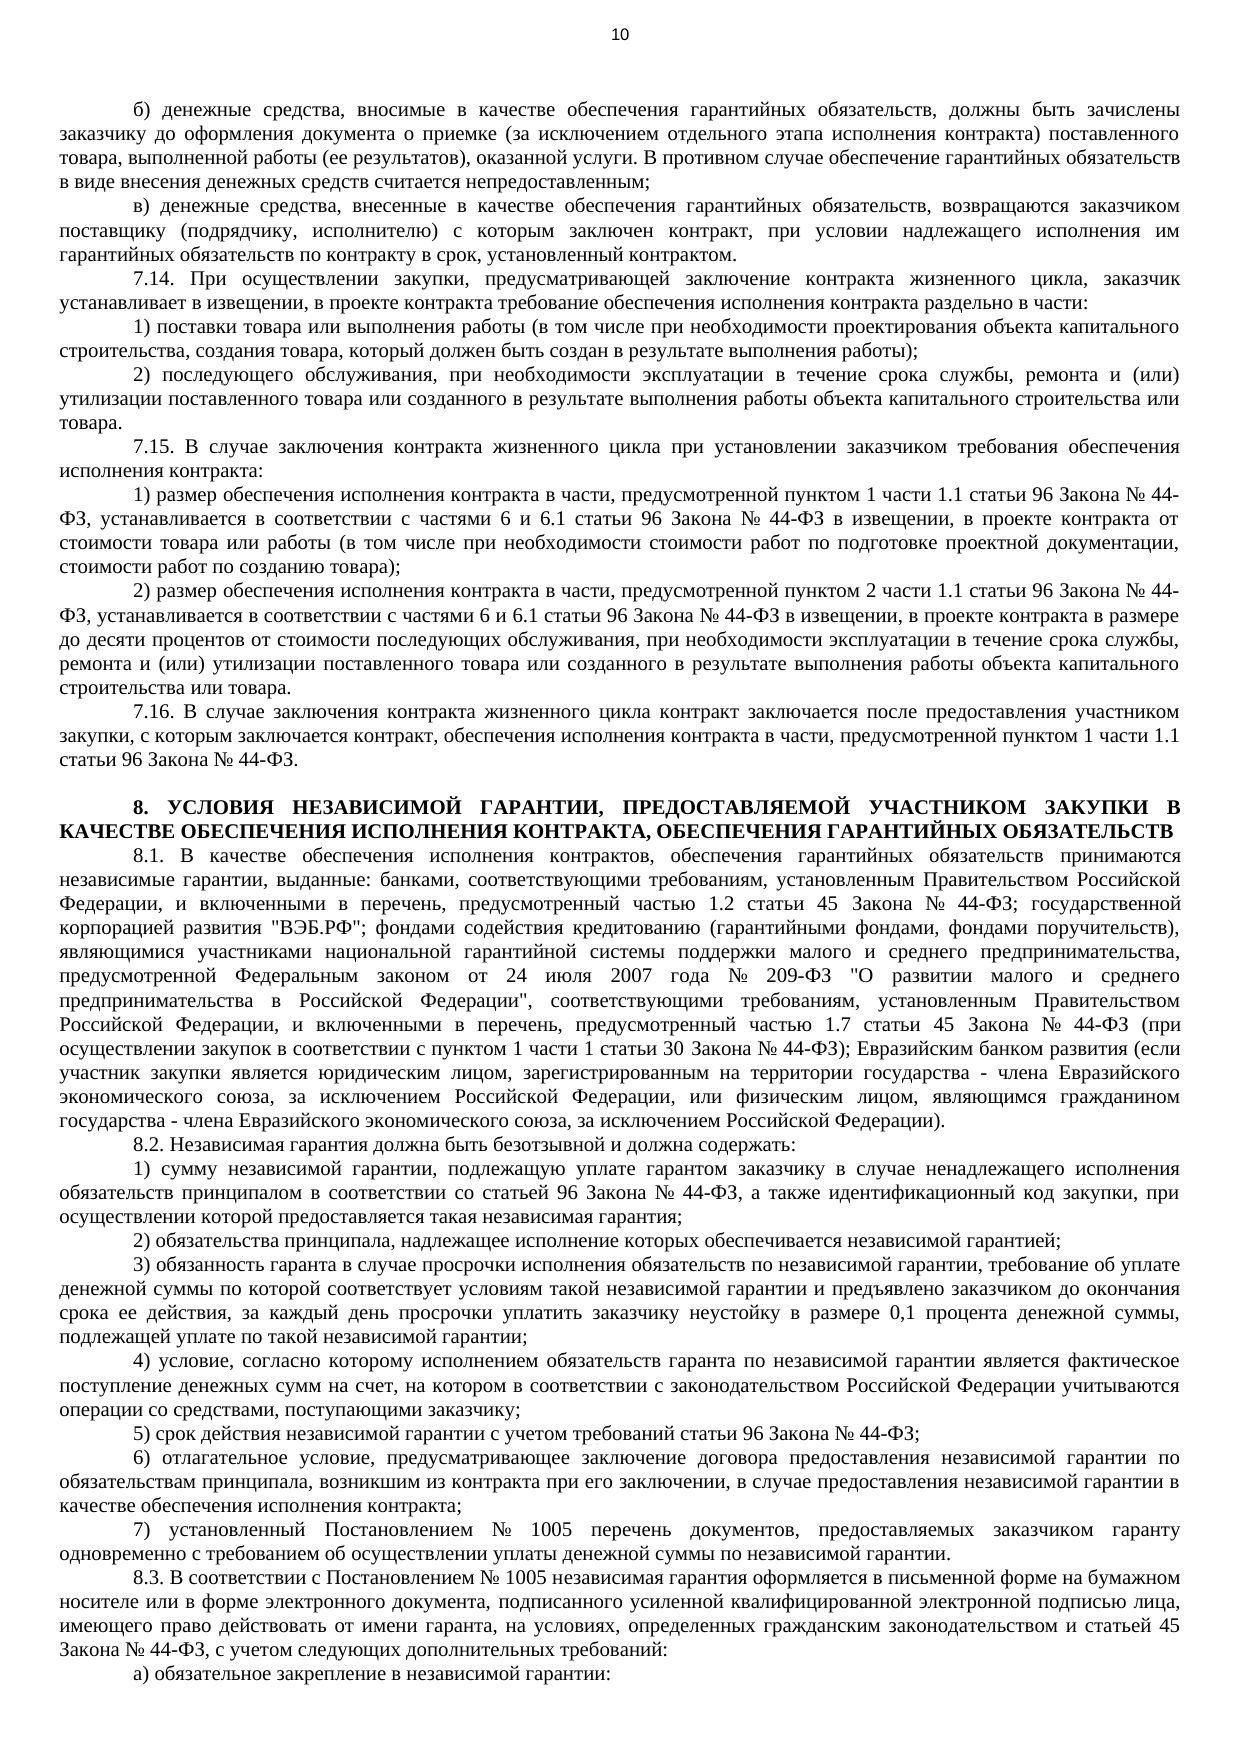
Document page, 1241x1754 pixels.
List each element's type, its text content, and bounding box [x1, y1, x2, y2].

text 3) обязанность гаранта в случае просрочки исполнения обязательств по независимой гарантии, требование об уплате денежной суммы по которой соответствует условиям такой независимой гарантии и предъявлено заказчиком до окончания срока ее действия, за каждый день просрочки уплатить заказчику неустойку в размере 0,1 процента денежной суммы, подлежащей уплате по такой независимой гарантии; [59, 1252, 1181, 1348]
text 8.1. В качестве обеспечения исполнения контрактов, обеспечения гарантийных обязательств принимаются независимые гарантии, выданные: банками, соответствующими требованиям, установленным Правительством Российской Федерации, и включенными в перечень, предусмотренный частью 1.2 статьи 45 Закона № 44-ФЗ; государственной корпорацией развития "ВЭБ.РФ"; фондами содействия кредитованию (гарантийными фондами, фондами поручительств), являющимися участниками национальной гарантийной системы поддержки малого и среднего предпринимательства, предусмотренной Федеральным законом от 24 июля 2007 года № 209-ФЗ "О развитии малого и среднего предпринимательства в Российской Федерации", соответствующими требованиям, установленным Правительством Российской Федерации, и включенными в перечень, предусмотренный частью 1.7 статьи 45 Закона № 44-ФЗ (при осуществлении закупок в соответствии с пунктом 1 части 1 статьи 30 Закона № 44-ФЗ); Евразийским банком развития (если участник закупки является юридическим лицом, зарегистрированным на территории государства - члена Евразийского экономического союза, за исключением Российской Федерации, или физическим лицом, являющимся гражданином государства - члена Евразийского экономического союза, за исключением Российской Федерации). [59, 843, 1181, 1132]
text в) денежные средства, внесенные в качестве обеспечения гарантийных обязательств, возвращаются заказчиком поставщику (подрядчику, исполнителю) с которым заключен контракт, при условии надлежащего исполнения им гарантийных обязательств по контракту в срок, установленный контрактом. [59, 193, 1181, 266]
text 2) размер обеспечения исполнения контракта в части, предусмотренной пунктом 2 части 1.1 статьи 96 Закона № 44-ФЗ, устанавливается в соответствии с частями 6 и 6.1 статьи 96 Закона № 44-ФЗ в извещении, в проекте контракта в размере до десяти процентов от стоимости последующих обслуживания, при необходимости эксплуатации в течение срока службы, ремонта и (или) утилизации поставленного товара или созданного в результате выполнения работы объекта капитального строительства или товара. [59, 578, 1181, 699]
text 6) отлагательное условие, предусматривающее заключение договора предоставления независимой гарантии по обязательствам принципала, возникшим из контракта при его заключении, в случае предоставления независимой гарантии в качестве обеспечения исполнения контракта; [59, 1445, 1181, 1517]
text 1) поставки товара или выполнения работы (в том числе при необходимости проектирования объекта капитального строительства, создания товара, который должен быть создан в результате выполнения работы); [59, 314, 1181, 362]
text 7.14. При осуществлении закупки, предусматривающей заключение контракта жизненного цикла, заказчик устанавливает в извещении, в проекте контракта требование обеспечения исполнения контракта раздельно в части: [59, 266, 1181, 314]
text а) обязательное закрепление в независимой гарантии: [59, 1661, 1181, 1685]
text 1) размер обеспечения исполнения контракта в части, предусмотренной пунктом 1 части 1.1 статьи 96 Закона № 44-ФЗ, устанавливается в соответствии с частями 6 и 6.1 статьи 96 Закона № 44-ФЗ в извещении, в проекте контракта от стоимости товара или работы (в том числе при необходимости стоимости работ по подготовке проектной документации, стоимости работ по созданию товара); [59, 482, 1181, 578]
text 8.2. Независимая гарантия должна быть безотзывной и должна содержать: [59, 1132, 1181, 1156]
text 8.3. В соответствии с Постановлением № 1005 независимая гарантия оформляется в письменной форме на бумажном носителе или в форме электронного документа, подписанного усиленной квалифицированной электронной подписью лица, имеющего право действовать от имени гаранта, на условиях, определенных гражданским законодательством и статьей 45 Закона № 44-ФЗ, с учетом следующих дополнительных требований: [59, 1565, 1181, 1661]
text 5) срок действия независимой гарантии с учетом требований статьи 96 Закона № 44-ФЗ; [59, 1421, 1181, 1445]
text б) денежные средства, вносимые в качестве обеспечения гарантийных обязательств, должны быть зачислены заказчику до оформления документа о приемке (за исключением отдельного этапа исполнения контракта) поставленного товара, выполненной работы (ее результатов), оказанной услуги. В противном случае обеспечение гарантийных обязательств в виде внесения денежных средств считается непредоставленным; [59, 97, 1181, 193]
text 7.16. В случае заключения контракта жизненного цикла контракт заключается после предоставления участником закупки, с которым заключается контракт, обеспечения исполнения контракта в части, предусмотренной пунктом 1 части 1.1 статьи 96 Закона № 44-ФЗ. [59, 699, 1181, 771]
text 2) последующего обслуживания, при необходимости эксплуатации в течение срока службы, ремонта и (или) утилизации поставленного товара или созданного в результате выполнения работы объекта капитального строительства или товара. [59, 362, 1181, 434]
text 7) установленный Постановлением № 1005 перечень документов, предоставляемых заказчиком гаранту одновременно с требованием об осуществлении уплаты денежной суммы по независимой гарантии. [59, 1517, 1181, 1565]
text 2) обязательства принципала, надлежащее исполнение которых обеспечивается независимой гарантией; [59, 1228, 1181, 1252]
text 4) условие, согласно которому исполнением обязательств гаранта по независимой гарантии является фактическое поступление денежных сумм на счет, на котором в соответствии с законодательством Российской Федерации учитываются операции со средствами, поступающими заказчику; [59, 1348, 1181, 1421]
text 8. УСЛОВИЯ НЕЗАВИСИМОЙ ГАРАНТИИ, предоставляемой участником закупки в качестве обеспечения ИСПОЛНЕНИЯ КОНТРАКТА, ОБЕСПЕЧЕНИЯ ГАРАНТИЙНЫХ ОБЯЗАТЕЛЬСТВ [59, 795, 1181, 843]
text 7.15. В случае заключения контракта жизненного цикла при установлении заказчиком требования обеспечения исполнения контракта: [59, 434, 1181, 482]
text 1) сумму независимой гарантии, подлежащую уплате гарантом заказчику в случае ненадлежащего исполнения обязательств принципалом в соответствии со статьей 96 Закона № 44-ФЗ, а также идентификационный код закупки, при осуществлении которой предоставляется такая независимая гарантия; [59, 1156, 1181, 1228]
